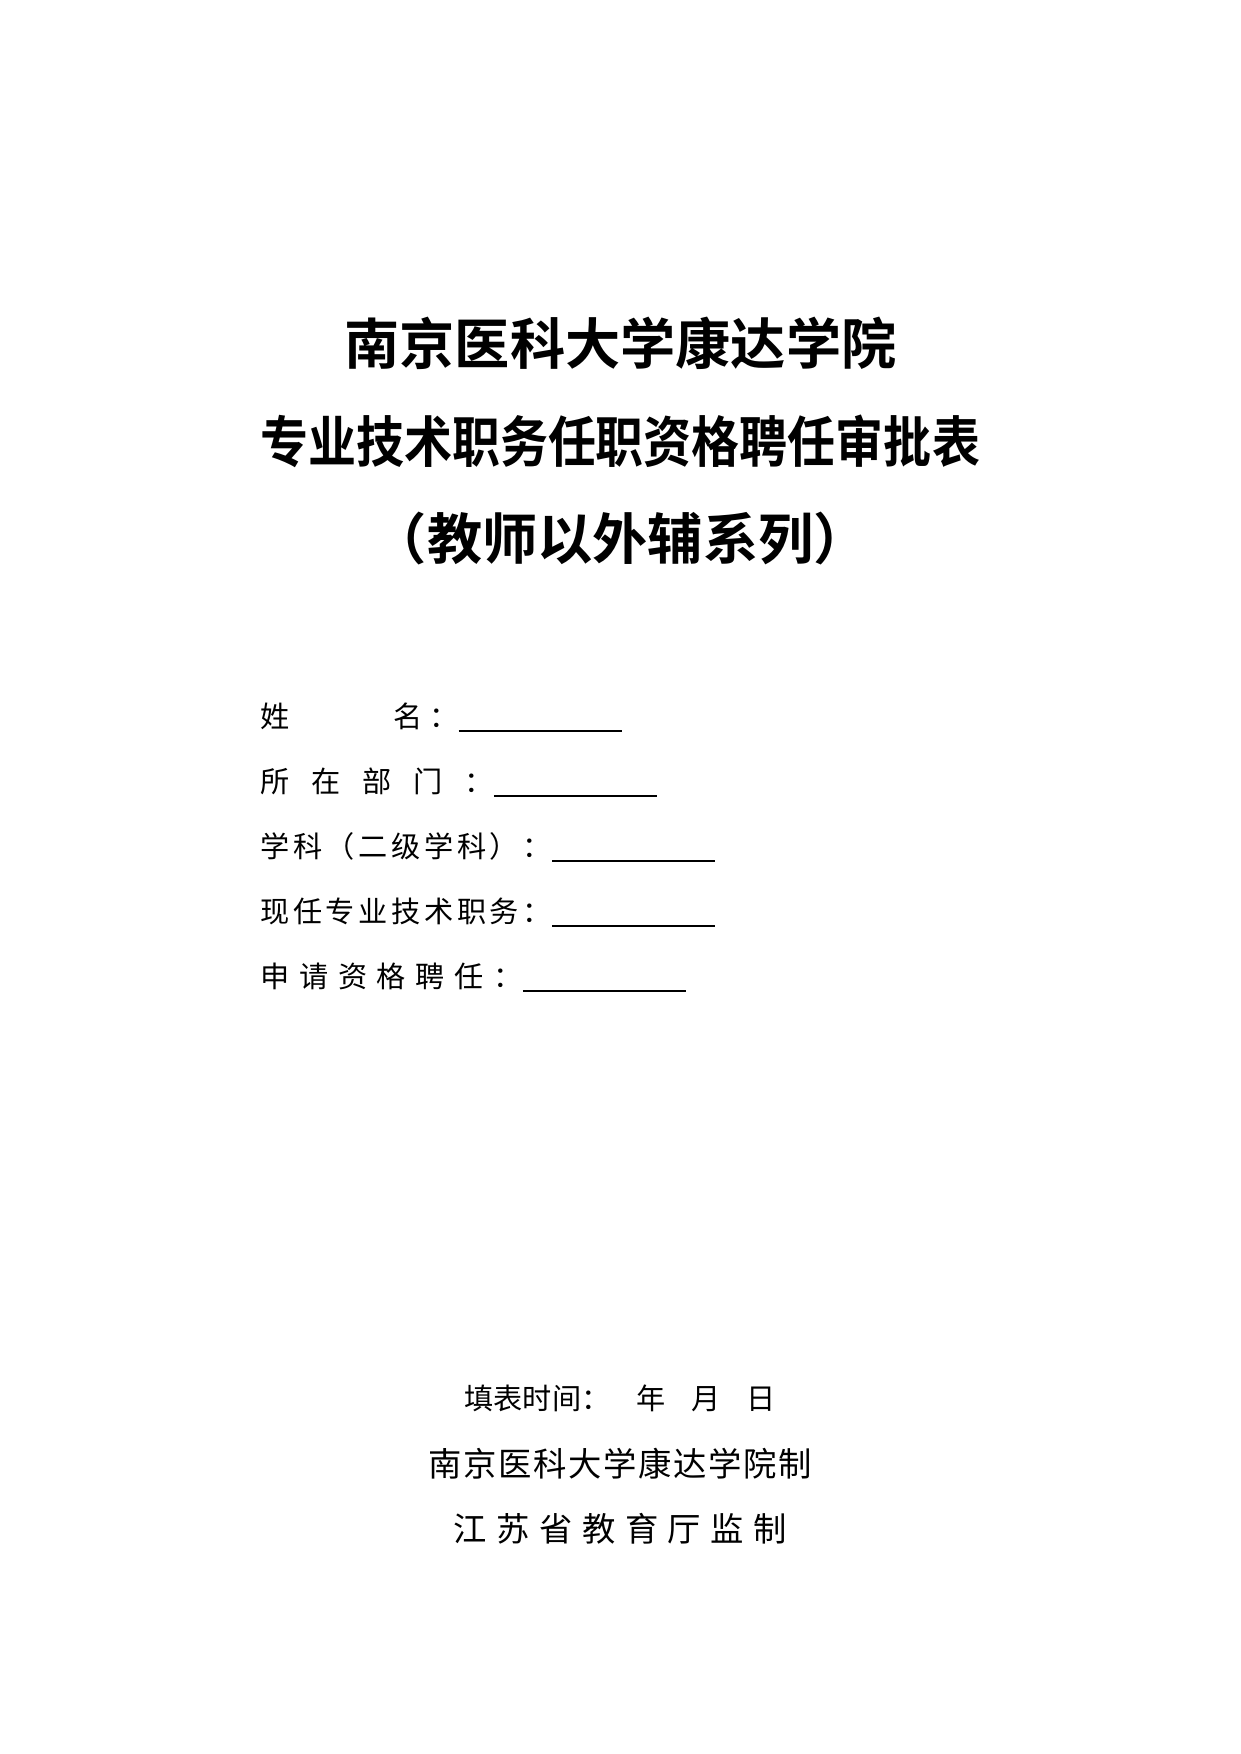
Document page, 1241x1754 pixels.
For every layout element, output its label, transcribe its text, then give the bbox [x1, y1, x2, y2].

text 填表时间： 年 月 日 [148, 1364, 1092, 1429]
text 江苏省教育厅监制 [148, 1494, 1092, 1559]
text 南京医科大学康达学院 [148, 292, 1092, 389]
text 南京医科大学康达学院制 [148, 1429, 1092, 1494]
text （教师以外辅系列） [148, 487, 1092, 584]
text 申请资格聘任： [260, 942, 1092, 1007]
text 姓 名： [260, 682, 1092, 747]
text 所在部门： [260, 747, 1092, 812]
text 专业技术职务任职资格聘任审批表 [148, 389, 1092, 487]
text 现任专业技术职务： [260, 877, 1092, 942]
text 学科（二级学科）： [260, 812, 1092, 877]
